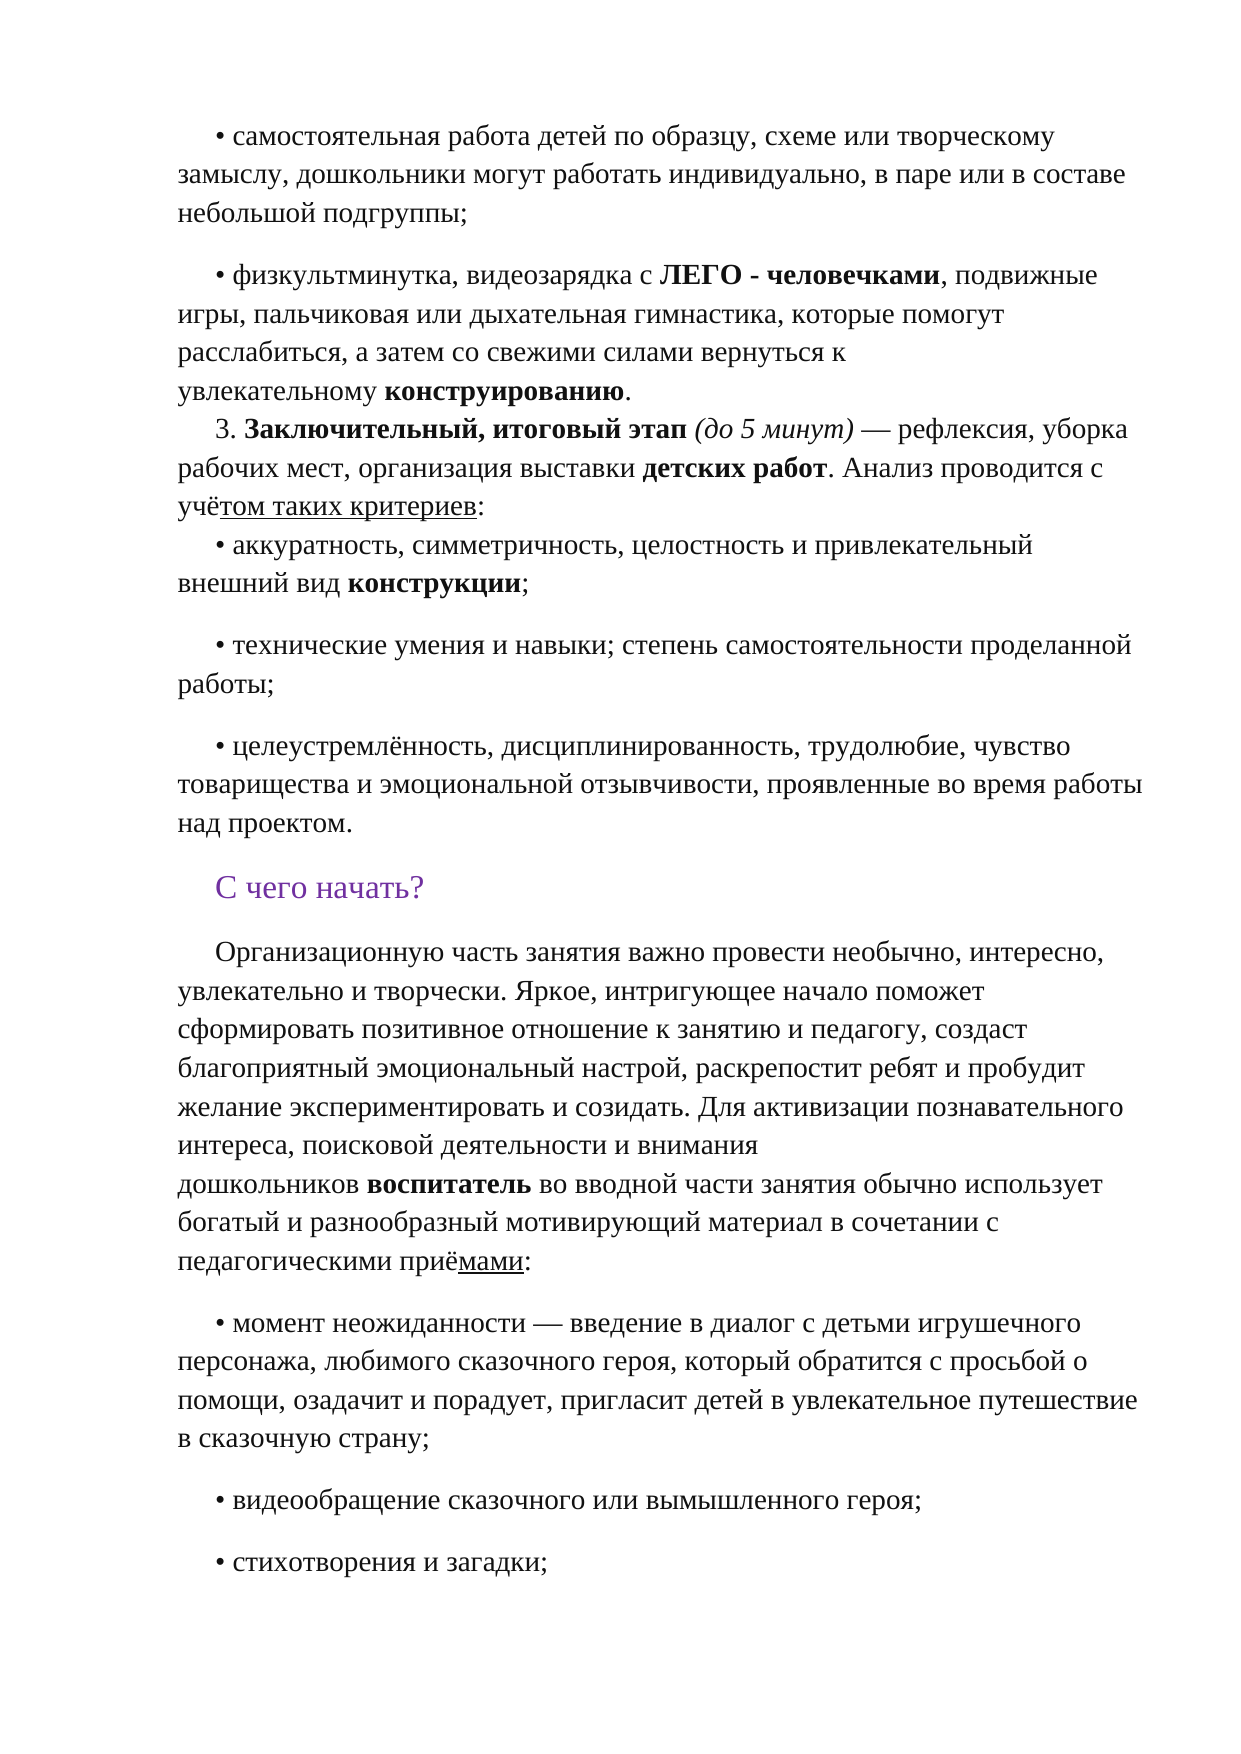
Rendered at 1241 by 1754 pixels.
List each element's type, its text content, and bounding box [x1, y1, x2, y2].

text • аккуратность, симметричность, целостность и привлекательный внешний вид конструкции; [177, 527, 1152, 599]
text 3. Заключительный, итоговый этап (до 5 минут) — рефлексия, уборка рабочих мест, организация выставки детских работ. Анализ проводится с учётом таких критериев: [177, 411, 1152, 522]
text • стихотворения и загадки; [177, 1544, 1152, 1578]
text • момент неожиданности — введение в диалог с детьми игрушечного персонажа, любимого сказочного героя, который обратится с просьбой о помощи, озадачит и порадует, пригласит детей в увлекательное путешествие в сказочную страну; [177, 1305, 1152, 1454]
text Организационную часть занятия важно провести необычно, интересно, увлекательно и творчески. Яркое, интригующее начало поможет сформировать позитивное отношение к занятию и педагогу, создаст благоприятный эмоциональный настрой, раскрепостит ребят и пробудит желание экспериментировать и созидать. Для активизации познавательного интереса, поисковой деятельности и внимания дошкольников воспитатель во вводной части занятия обычно использует богатый и разнообразный мотивирующий материал в сочетании с педагогическими приёмами: [177, 934, 1152, 1276]
text • видеообращение сказочного или вымышленного героя; [177, 1482, 1152, 1516]
text • технические умения и навыки; степень самостоятельности проделанной работы; [177, 627, 1152, 699]
text • целеустремлённость, дисциплинированность, трудолюбие, чувство товарищества и эмоциональной отзывчивости, проявленные во время работы над проектом. [177, 728, 1152, 839]
text С чего начать? [177, 867, 1152, 905]
text • физкультминутка, видеозарядка с ЛЕГО - человечками, подвижные игры, пальчиковая или дыхательная гимнастика, которые помогут расслабиться, а затем со свежими силами вернуться к увлекательному конструированию. [177, 257, 1152, 406]
text • самостоятельная работа детей по образцу, схеме или творческому замыслу, дошкольники могут работать индивидуально, в паре или в составе небольшой подгруппы; [177, 118, 1152, 229]
